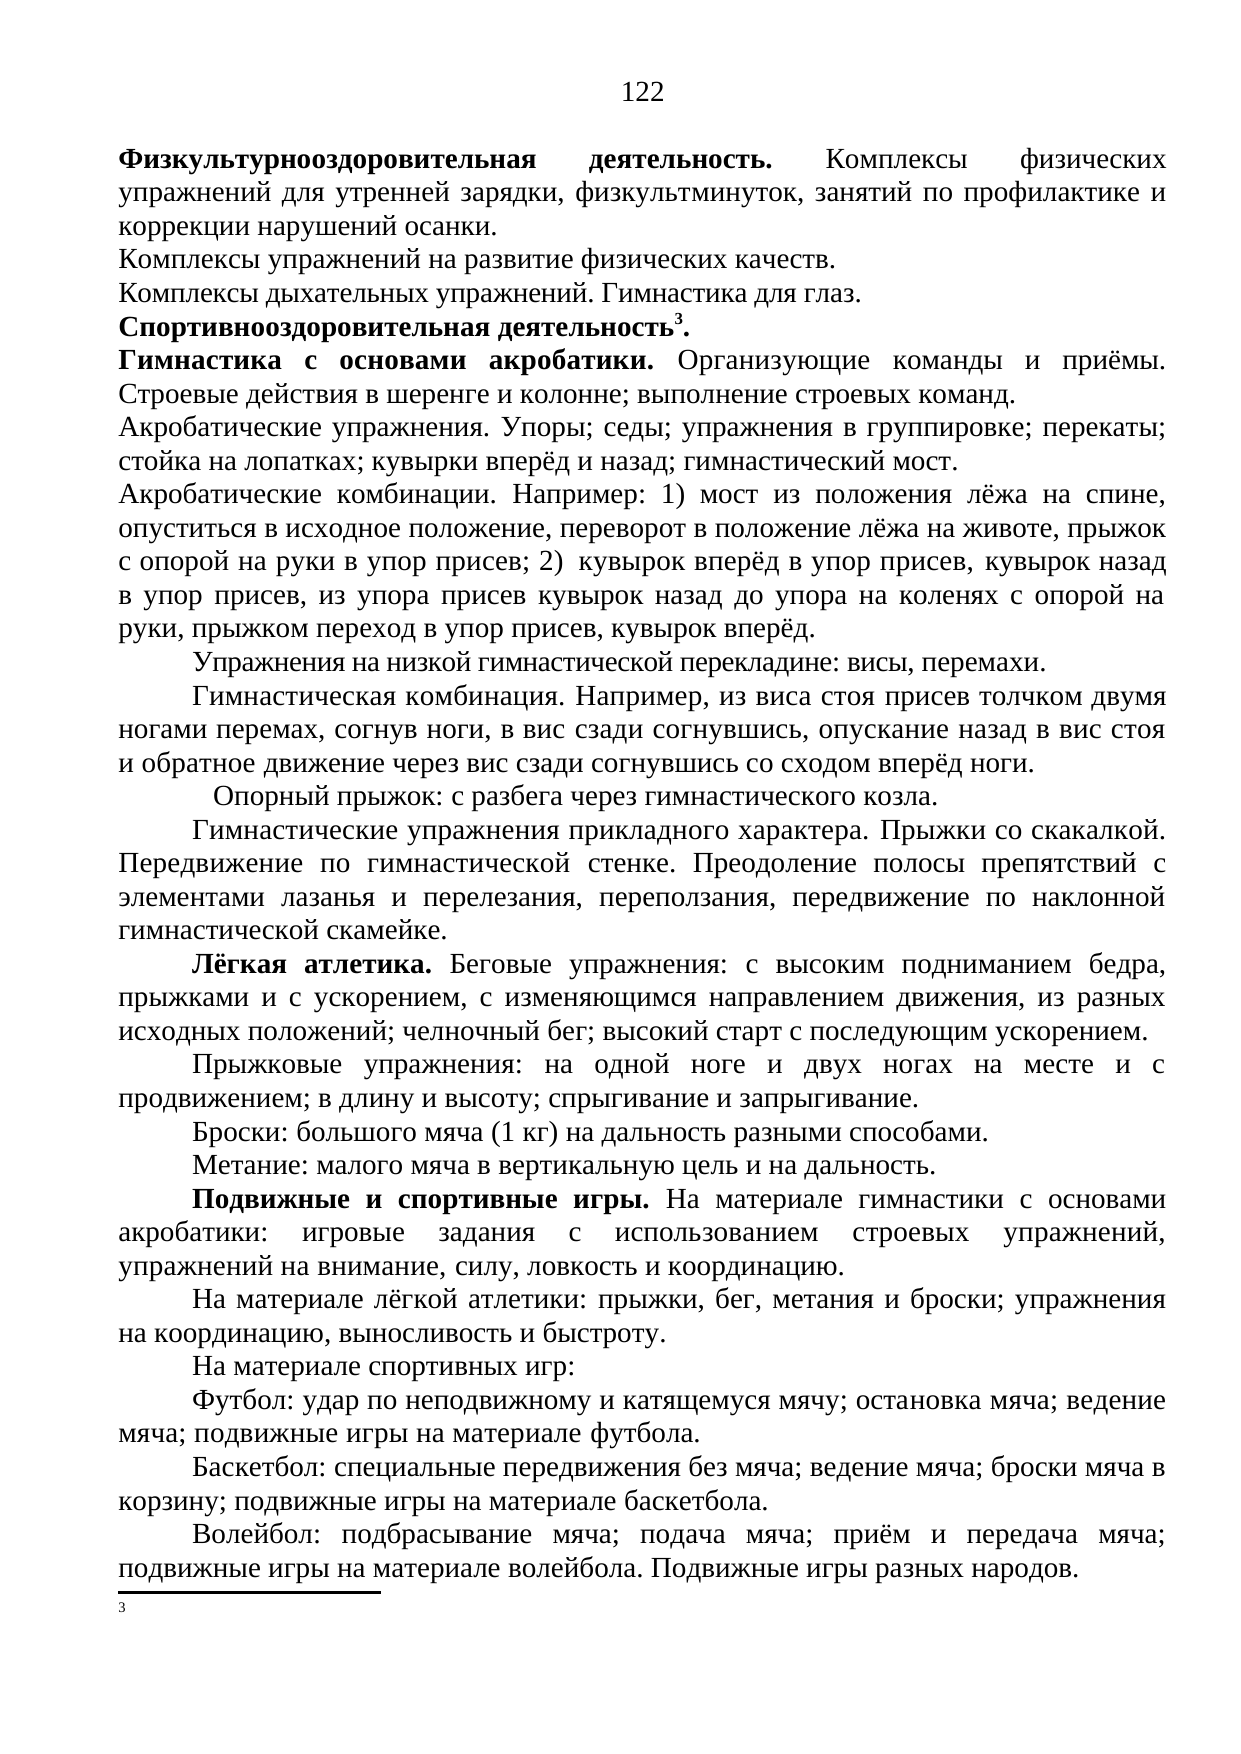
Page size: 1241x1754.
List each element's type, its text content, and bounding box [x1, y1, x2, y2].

text Метание: малого мяча в вертикальную цель и на дальность. [118, 1147, 1167, 1181]
text Опорный прыжок: с разбега через гимнастического козла. [118, 778, 1167, 812]
text Подвижные и спортивные игры. На материале гимнастики с основами акробатики: игровые задания с использованием строевых упражнений, упражнений на внимание, силу, ловкость и координацию. [118, 1181, 1167, 1281]
text Упражнения на низкой гимнастической перекладине: висы, перемахи. [118, 644, 1167, 678]
text Волейбол: подбрасывание мяча; подача мяча; приём и передача мяча; подвижные игры на материале волейбола. Подвижные игры разных народов. [118, 1516, 1167, 1583]
text Комплексы упражнений на развитие физических качеств. [118, 242, 1167, 275]
text На материале лёгкой атлетики: прыжки, бег, метания и броски; упражнения на координацию, выносливость и быстроту. [118, 1281, 1167, 1348]
text Броски: большого мяча (1 кг) на дальность разными способами. [118, 1114, 1167, 1147]
text Футбол: удар по неподвижному и катящемуся мячу; остановка мяча; ведение мяча; подвижные игры на материале футбола. [118, 1382, 1167, 1449]
text Спортивно­оздоровительная деятельность. [118, 309, 1167, 342]
text Комплексы дыхательных упражнений. Гимнастика для глаз. [118, 275, 1167, 309]
text Гимнастическая комбинация. Например, из виса стоя присев толчком двумя ногами перемах, согнув ноги, в вис сзади согнувшись, опускание назад в вис стоя и обратное движение через вис сзади согнувшись со сходом вперёд ноги. [118, 678, 1167, 778]
text Гимнастические упражнения прикладного характера. Прыжки со скакалкой. Передвижение по гимнастической стенке. Преодоление полосы препятствий с элементами лазанья и перелезания, переползания, передвижение по наклонной гимнастической скамейке. [118, 812, 1167, 946]
text Акробатические комбинации. Например: 1) мост из положения лёжа на спине, опуститься в исходное положение, переворот в положение лёжа на животе, прыжок с опорой на руки в упор присев; 2) кувырок вперёд в упор присев, кувырок назад в упор присев, из упора присев кувырок назад до упора на коленях с опорой на руки, прыжком переход в упор присев, кувырок вперёд. [118, 476, 1167, 644]
text Прыжковые упражнения: на одной ноге и двух ногах на месте и с продвижением; в длину и высоту; спрыгивание и запрыгивание. [118, 1047, 1167, 1114]
text На материале спортивных игр: [118, 1348, 1167, 1382]
text Баскетбол: специальные передвижения без мяча; ведение мяча; броски мяча в корзину; подвижные игры на материале баскетбола. [118, 1449, 1167, 1516]
text Акробатические упражнения. Упоры; седы; упражнения в группировке; перекаты; стойка на лопатках; кувырки вперёд и назад; гимнастический мост. [118, 409, 1167, 476]
text Физкультурно­оздоровительная деятельность. Комплексы физических упражнений для утренней зарядки, физкульт­минуток, занятий по профилактике и коррекции нарушений осанки. [118, 141, 1167, 242]
text Гимнастика с основами акробатики. Организующие команды и приёмы. Строевые действия в шеренге и колонне; выполнение строевых команд. [118, 342, 1167, 409]
text Лёгкая атлетика. Беговые упражнения: с высоким подниманием бедра, прыжками и с ускорением, с изменяющимся направлением движения, из разных исходных положений; челночный бег; высокий старт с последующим ускорением. [118, 946, 1167, 1047]
